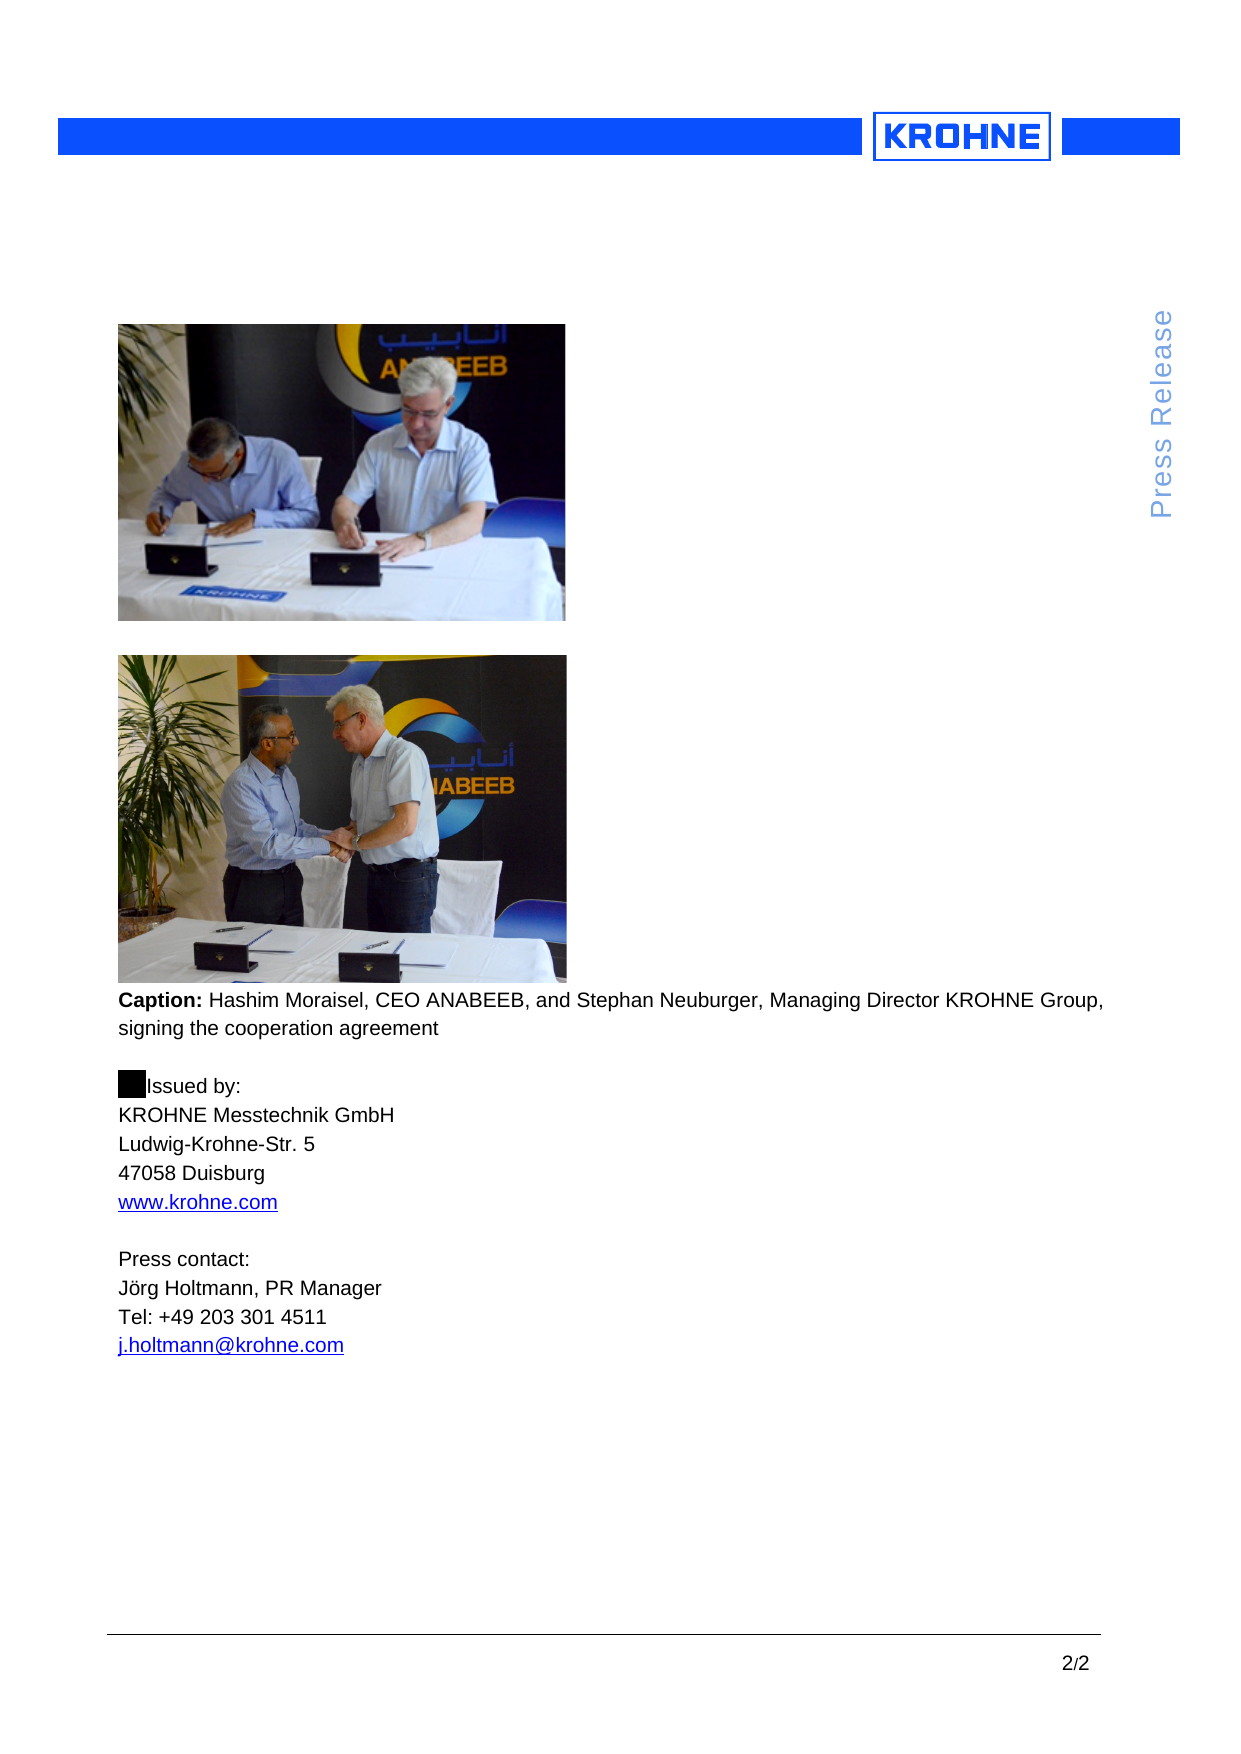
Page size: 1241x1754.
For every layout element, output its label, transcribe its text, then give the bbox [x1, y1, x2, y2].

text KROHNE Messtechnik GmbH [118, 1103, 1163, 1127]
picture [118, 655, 567, 983]
text 47058 Duisburg [118, 1161, 1163, 1185]
text www.krohne.com [118, 1189, 1163, 1213]
text Caption: Hashim Moraisel, CEO ANABEEB, and Stephan Neuburger, Managing Director KROHNE Group, signing the cooperation agreement [118, 987, 1163, 1040]
text Jörg Holtmann, PR Manager [118, 1276, 1163, 1300]
text Ludwig-Krohne-Str. 5 [118, 1132, 1163, 1156]
text Press contact: [118, 1247, 1163, 1271]
text Issued by: [146, 1074, 1163, 1098]
picture [118, 324, 580, 621]
text j.holtmann@krohne.com [118, 1333, 1163, 1357]
text Tel: +49 203 301 4511 [118, 1304, 1163, 1328]
